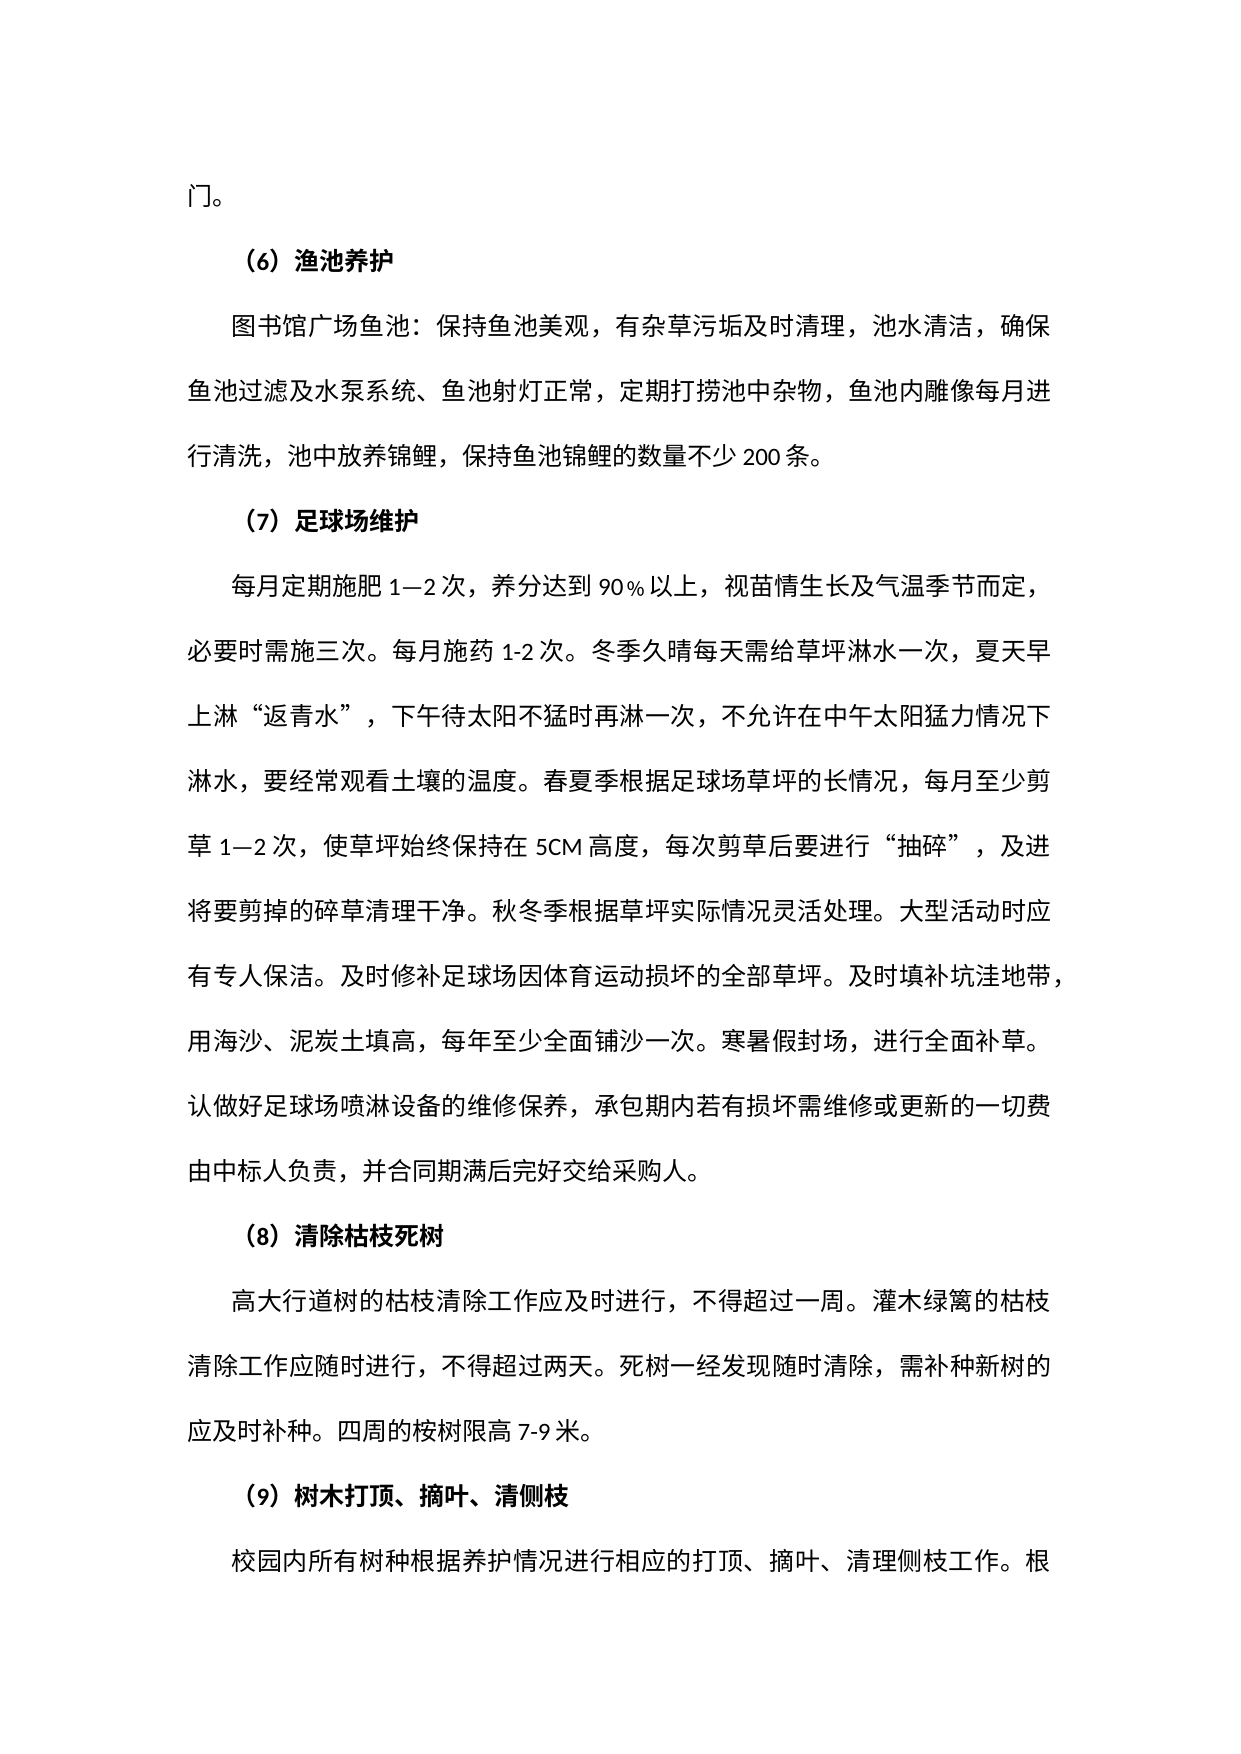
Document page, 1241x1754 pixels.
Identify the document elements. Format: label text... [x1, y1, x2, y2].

text （8）清除枯枝死树 [187, 1202, 1053, 1267]
text （6）渔池养护 [187, 227, 1053, 292]
text 每月定期施肥1—2次，养分达到90﹪以上，视苗情生长及气温季节而定，必要时需施三次。每月施药1-2次。冬季久晴每天需给草坪淋水一次，夏天早上淋“返青水”，下午待太阳不猛时再淋一次，不允许在中午太阳猛力情况下淋水，要经常观看土壤的温度。春夏季根据足球场草坪的长情况，每月至少剪草1—2次，使草坪始终保持在5CM高度，每次剪草后要进行“抽碎”，及进将要剪掉的碎草清理干净。秋冬季根据草坪实际情况灵活处理。大型活动时应有专人保洁。及时修补足球场因体育运动损坏的全部草坪。及时填补坑洼地带，用海沙、泥炭土填高，每年至少全面铺沙一次。寒暑假封场，进行全面补草。认做好足球场喷淋设备的维修保养，承包期内若有损坏需维修或更新的一切费由中标人负责，并合同期满后完好交给采购人。 [187, 552, 1053, 1202]
text 高大行道树的枯枝清除工作应及时进行，不得超过一周。灌木绿篱的枯枝清除工作应随时进行，不得超过两天。死树一经发现随时清除，需补种新树的应及时补种。四周的桉树限高7-9米。 [187, 1267, 1053, 1462]
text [187, 162, 1053, 227]
text 图书馆广场鱼池：保持鱼池美观，有杂草污垢及时清理，池水清洁，确保鱼池过滤及水泵系统、鱼池射灯正常，定期打捞池中杂物，鱼池内雕像每月进行清洗，池中放养锦鲤，保持鱼池锦鲤的数量不少200条。 [187, 292, 1053, 487]
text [187, 1527, 1053, 1592]
text （9）树木打顶、摘叶、清侧枝 [187, 1462, 1053, 1527]
text （7）足球场维护 [187, 487, 1053, 552]
